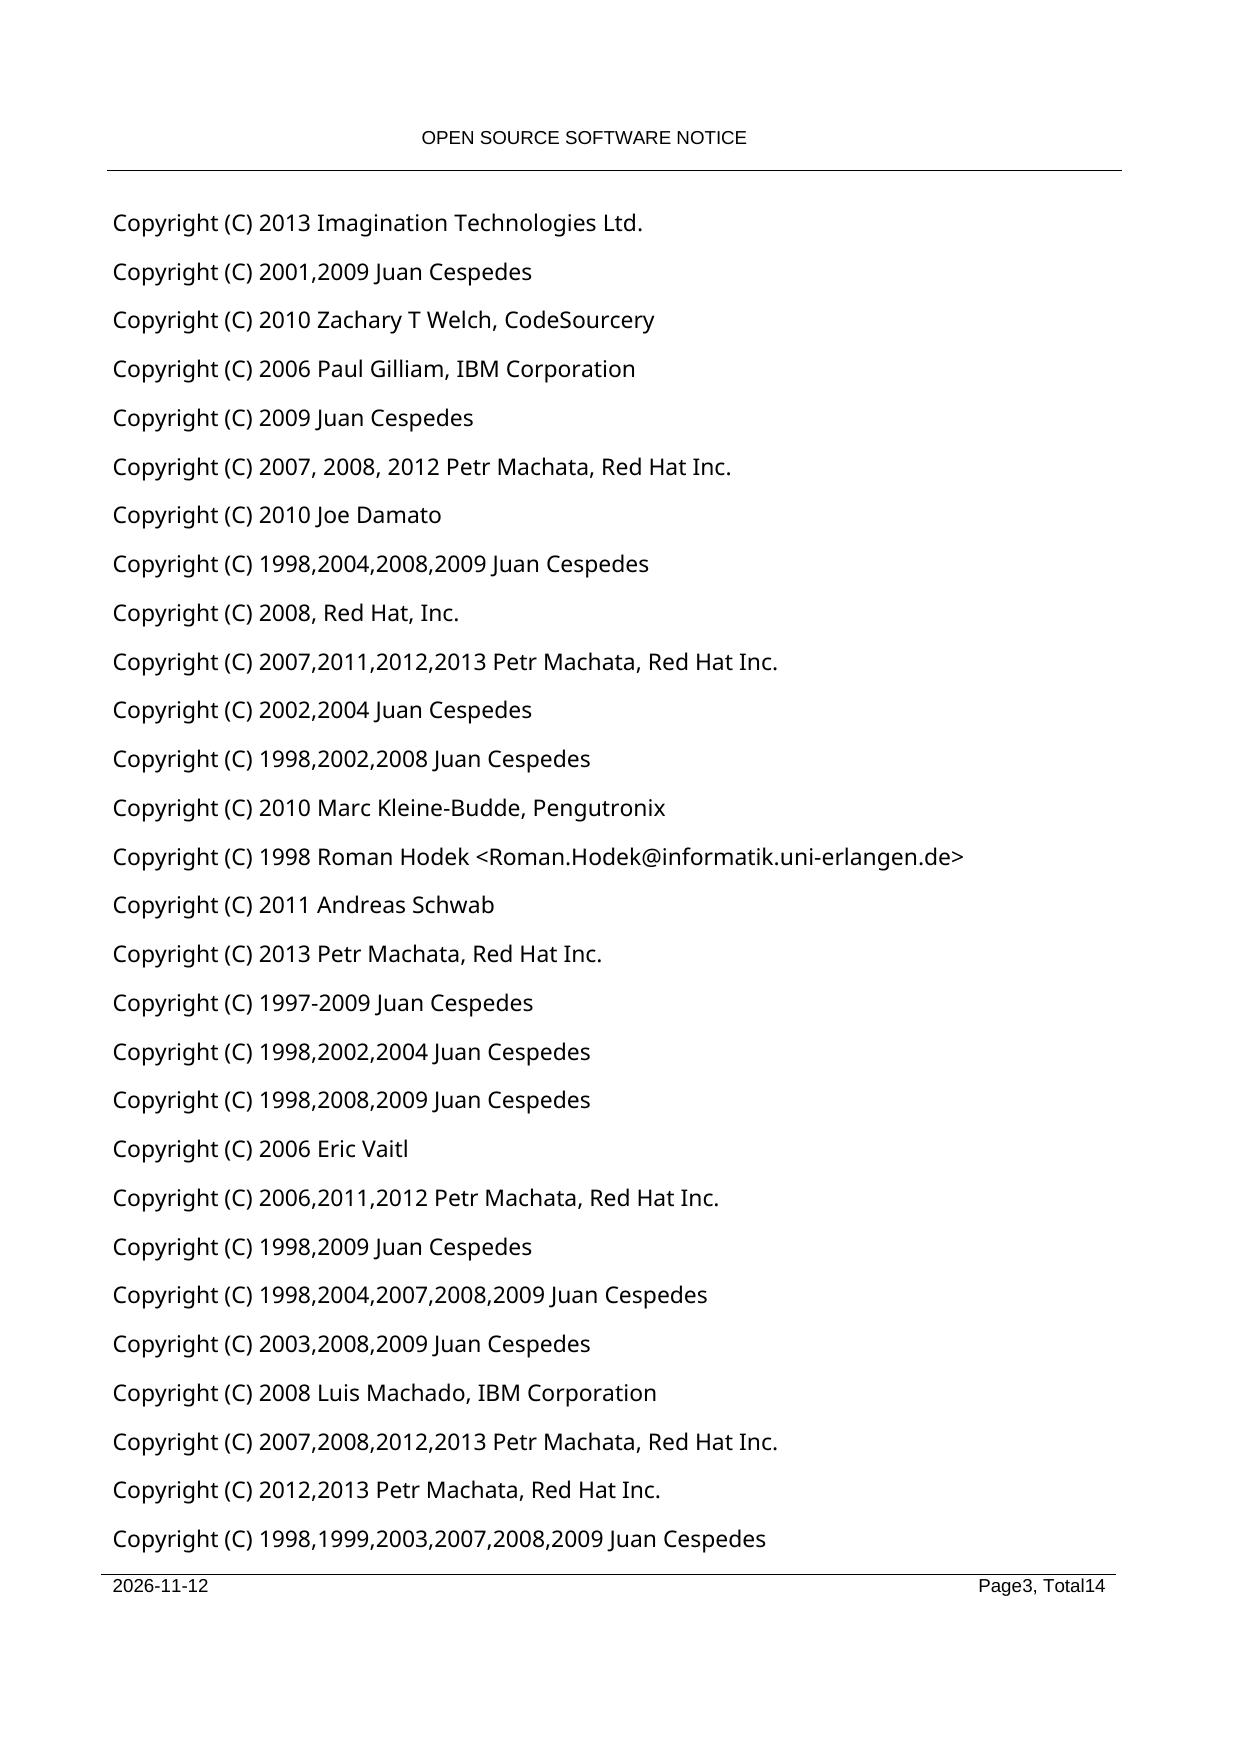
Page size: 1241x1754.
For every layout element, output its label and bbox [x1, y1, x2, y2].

text [112, 206, 1128, 1555]
